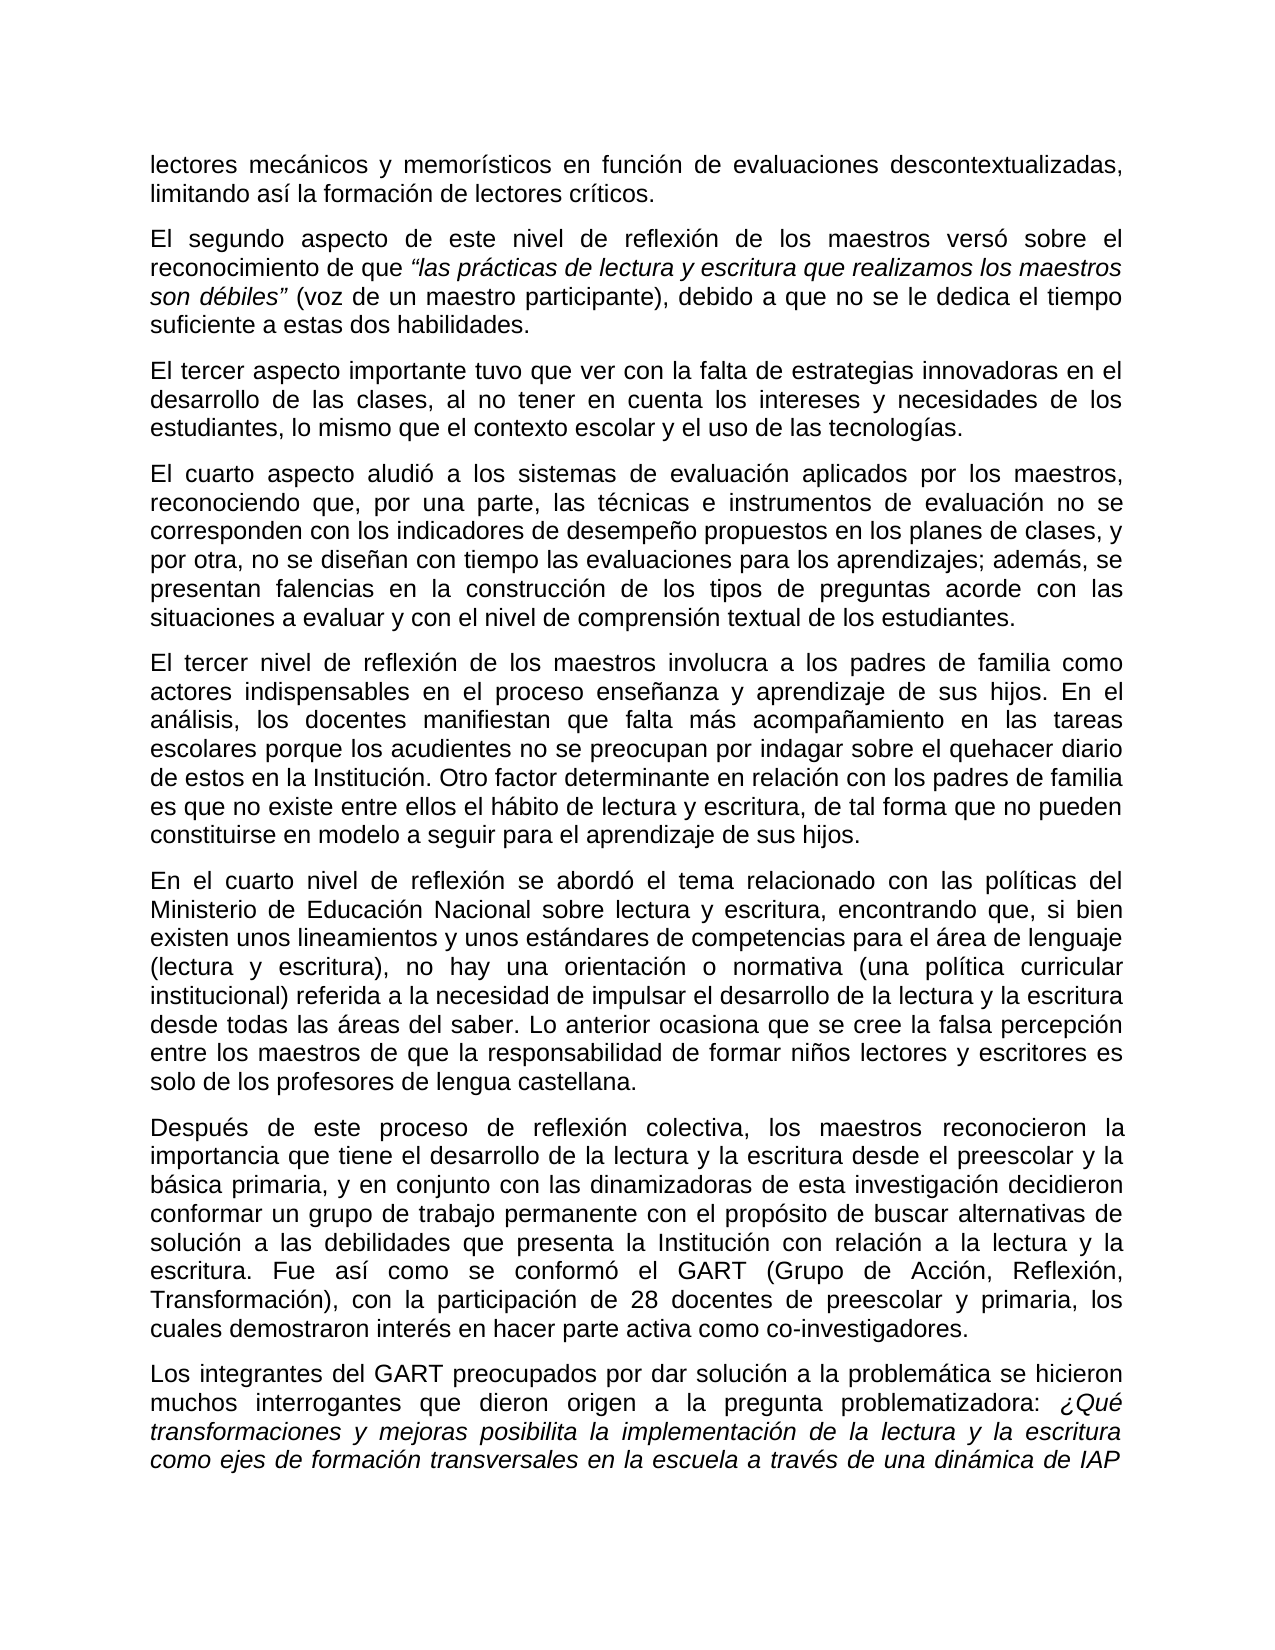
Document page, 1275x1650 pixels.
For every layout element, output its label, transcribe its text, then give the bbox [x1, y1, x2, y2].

text Después de este proceso de reflexión colectiva, los maestros reconocieron la importancia que tiene el desarrollo de la lectura y la escritura desde el preescolar y la básica primaria, y en conjunto con las dinamizadoras de esta investigación decidieron conformar un grupo de trabajo permanente con el propósito de buscar alternativas de solución a las debilidades que presenta la Institución con relación a la lectura y la escritura. Fue así como se conformó el GART (Grupo de Acción, Reflexión, Transformación), con la participación de 28 docentes de preescolar y primaria, los cuales demostraron interés en hacer parte activa como co-investigadores. [150, 1112, 1125, 1342]
text El tercer nivel de reflexión de los maestros involucra a los padres de familia como actores indispensables en el proceso enseñanza y aprendizaje de sus hijos. En el análisis, los docentes manifiestan que falta más acompañamiento en las tareas escolares porque los acudientes no se preocupan por indagar sobre el quehacer diario de estos en la Institución. Otro factor determinante en relación con los padres de familia es que no existe entre ellos el hábito de lectura y escritura, de tal forma que no pueden constituirse en modelo a seguir para el aprendizaje de sus hijos. [150, 648, 1125, 849]
text En el cuarto nivel de reflexión se abordó el tema relacionado con las políticas del Ministerio de Educación Nacional sobre lectura y escritura, encontrando que, si bien existen unos lineamientos y unos estándares de competencias para el área de lenguaje (lectura y escritura), no hay una orientación o normativa (una política curricular institucional) referida a la necesidad de impulsar el desarrollo de la lectura y la escritura desde todas las áreas del saber. Lo anterior ocasiona que se cree la falsa percepción entre los maestros de que la responsabilidad de formar niños lectores y escritores es solo de los profesores de lengua castellana. [150, 866, 1125, 1096]
text El segundo aspecto de este nivel de reflexión de los maestros versó sobre el reconocimiento de que “las prácticas de lectura y escritura que realizamos los maestros son débiles” (voz de un maestro participante), debido a que no se le dedica el tiempo suficiente a estas dos habilidades. [150, 224, 1125, 339]
text El cuarto aspecto aludió a los sistemas de evaluación aplicados por los maestros, reconociendo que, por una parte, las técnicas e instrumentos de evaluación no se corresponden con los indicadores de desempeño propuestos en los planes de clases, y por otra, no se diseñan con tiempo las evaluaciones para los aprendizajes; además, se presentan falencias en la construcción de los tipos de preguntas acorde con las situaciones a evaluar y con el nivel de comprensión textual de los estudiantes. [150, 459, 1125, 631]
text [150, 1359, 1125, 1474]
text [150, 150, 1125, 207]
text El tercer aspecto importante tuvo que ver con la falta de estrategias innovadoras en el desarrollo de las clases, al no tener en cuenta los intereses y necesidades de los estudiantes, lo mismo que el contexto escolar y el uso de las tecnologías. [150, 356, 1125, 442]
